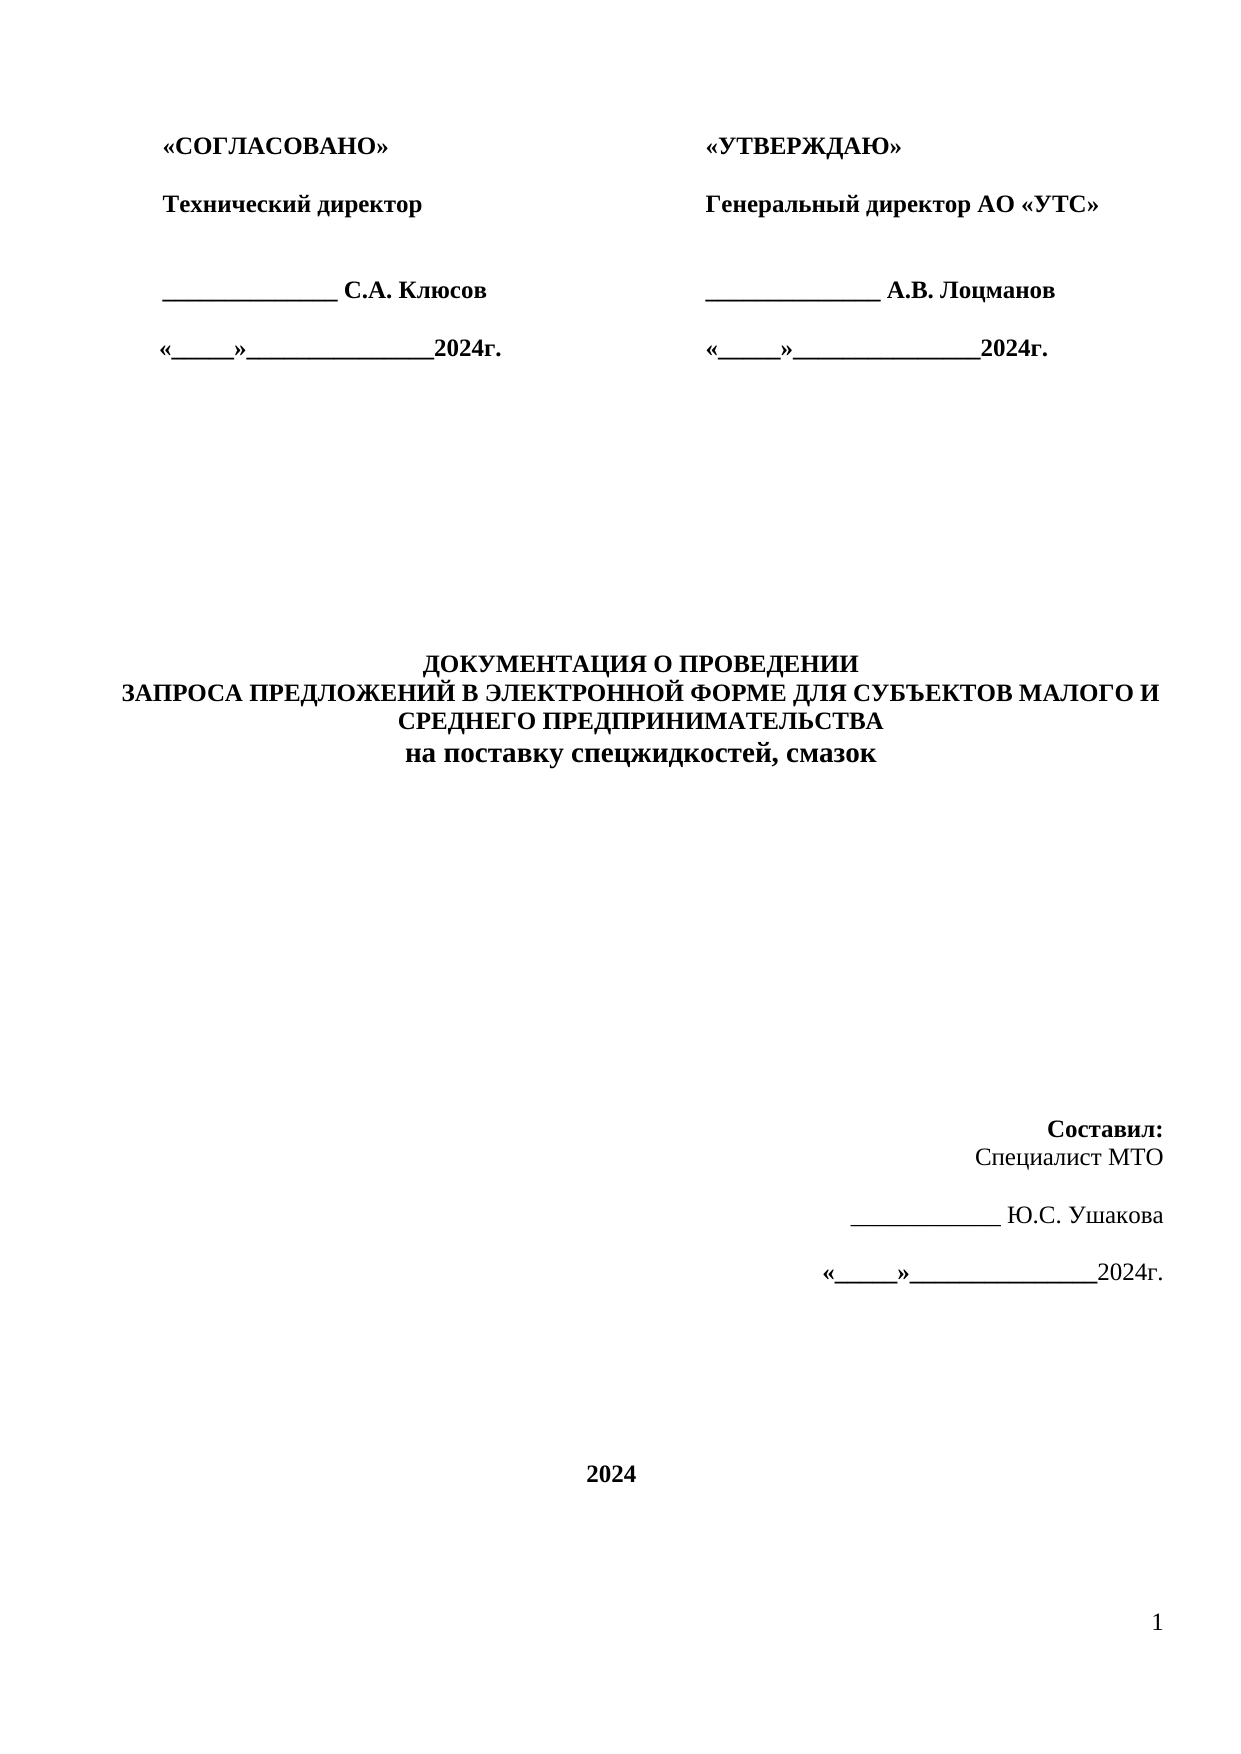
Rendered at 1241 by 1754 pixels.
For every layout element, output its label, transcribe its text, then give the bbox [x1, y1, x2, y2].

table_header «УТВЕРЖДАЮ» Генеральный директор АО «УТС» ______________ А.В. Лоцманов «_____»_______________2024г. [694, 131, 1226, 390]
text ЗАПРОСА ПРЕДЛОЖЕНИЙ В ЭЛЕКТРОННОЙ ФОРМЕ ДЛЯ СУБЪЕКТОВ МАЛОГО И СРЕДНЕГО ПРЕДПРИНИМАТЕЛЬСТВА [118, 678, 1163, 735]
text Составил: [118, 1114, 1163, 1142]
table_header «СОГЛАСОВАНО» Технический директор ______________ С.А. Клюсов «_____»_______________2024г. [148, 131, 694, 390]
text «_____»_______________2024г. [59, 1257, 1163, 1286]
text ____________ Ю.С. Ушакова [118, 1200, 1163, 1229]
text Специалист МТО [118, 1142, 1163, 1171]
text на поставку спецжидкостей, смазок [118, 735, 1163, 769]
text 2024 [59, 1459, 1163, 1487]
text ДОКУМЕНТАЦИЯ О ПРОВЕДЕНИИ [118, 649, 1163, 678]
